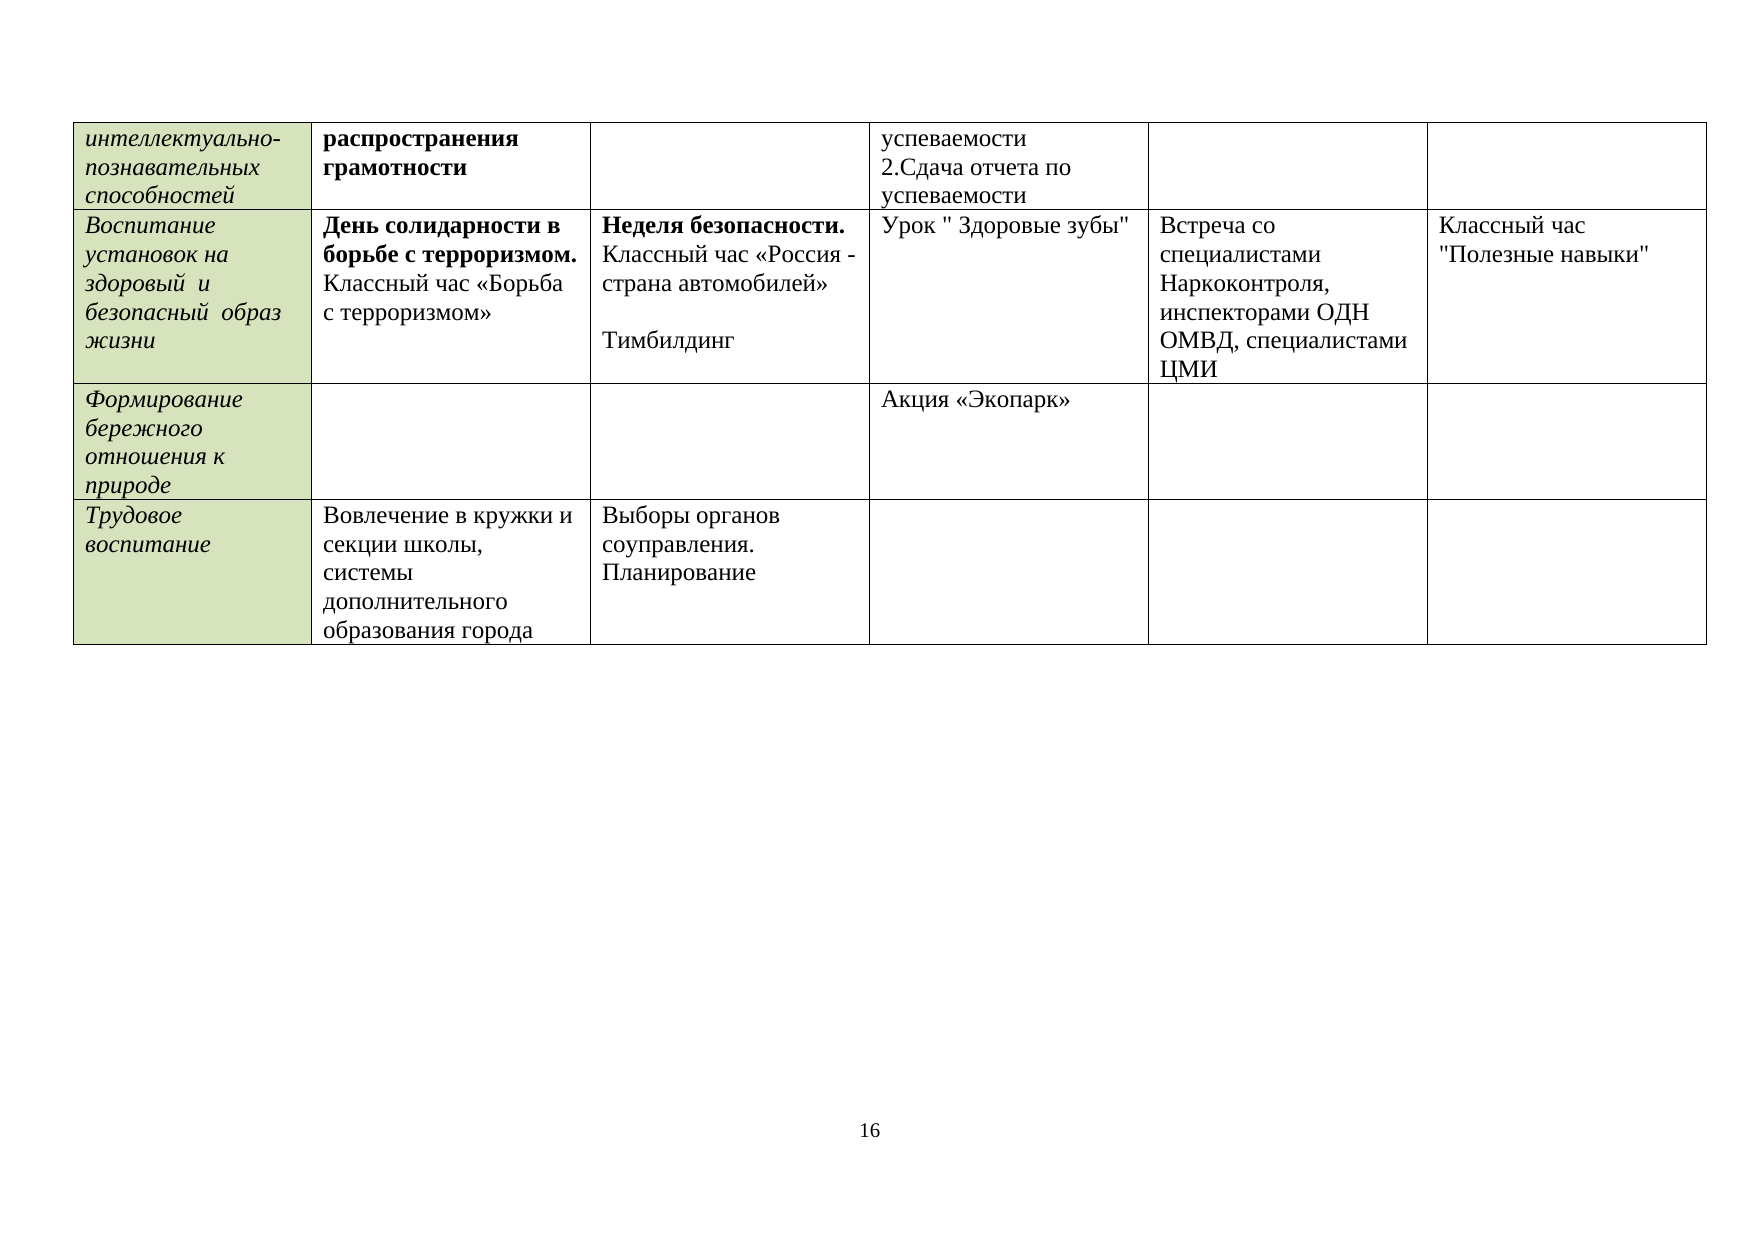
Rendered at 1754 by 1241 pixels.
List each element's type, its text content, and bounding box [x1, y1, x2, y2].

table_cell [591, 123, 869, 209]
table_cell [1428, 384, 1706, 499]
table_cell [1428, 123, 1706, 209]
table_cell Неделя безопасности. Классный час «Россия - страна автомобилей» Тимбилдинг [591, 210, 869, 383]
table_cell [1149, 384, 1427, 499]
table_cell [870, 123, 1148, 209]
table_cell Выборы органов соуправления. Планирование [591, 500, 869, 644]
table_cell [1428, 500, 1706, 644]
table_cell Урок " Здоровые зубы" [870, 210, 1148, 383]
table_cell Трудовое воспитание [74, 500, 311, 644]
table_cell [312, 123, 590, 209]
table_cell Классный час "Полезные навыки" [1428, 210, 1706, 383]
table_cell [74, 123, 311, 209]
table_cell [312, 384, 590, 499]
table_cell Вовлечение в кружки и секции школы, системы дополнительного образования города [312, 500, 590, 644]
table_cell Воспитание установок на здоровый и безопасный образ жизни [74, 210, 311, 383]
table_cell [870, 500, 1148, 644]
table_cell [1149, 500, 1427, 644]
table_cell [1149, 123, 1427, 209]
table_cell [591, 384, 869, 499]
table_cell Встреча со специалистами Наркоконтроля, инспекторами ОДН ОМВД, специалистами ЦМИ [1149, 210, 1427, 383]
table_cell День солидарности в борьбе с терроризмом. Классный час «Борьба с терроризмом» [312, 210, 590, 383]
table_cell Формирование бережного отношения к природе [74, 384, 311, 499]
table_cell Акция «Экопарк» [870, 384, 1148, 499]
